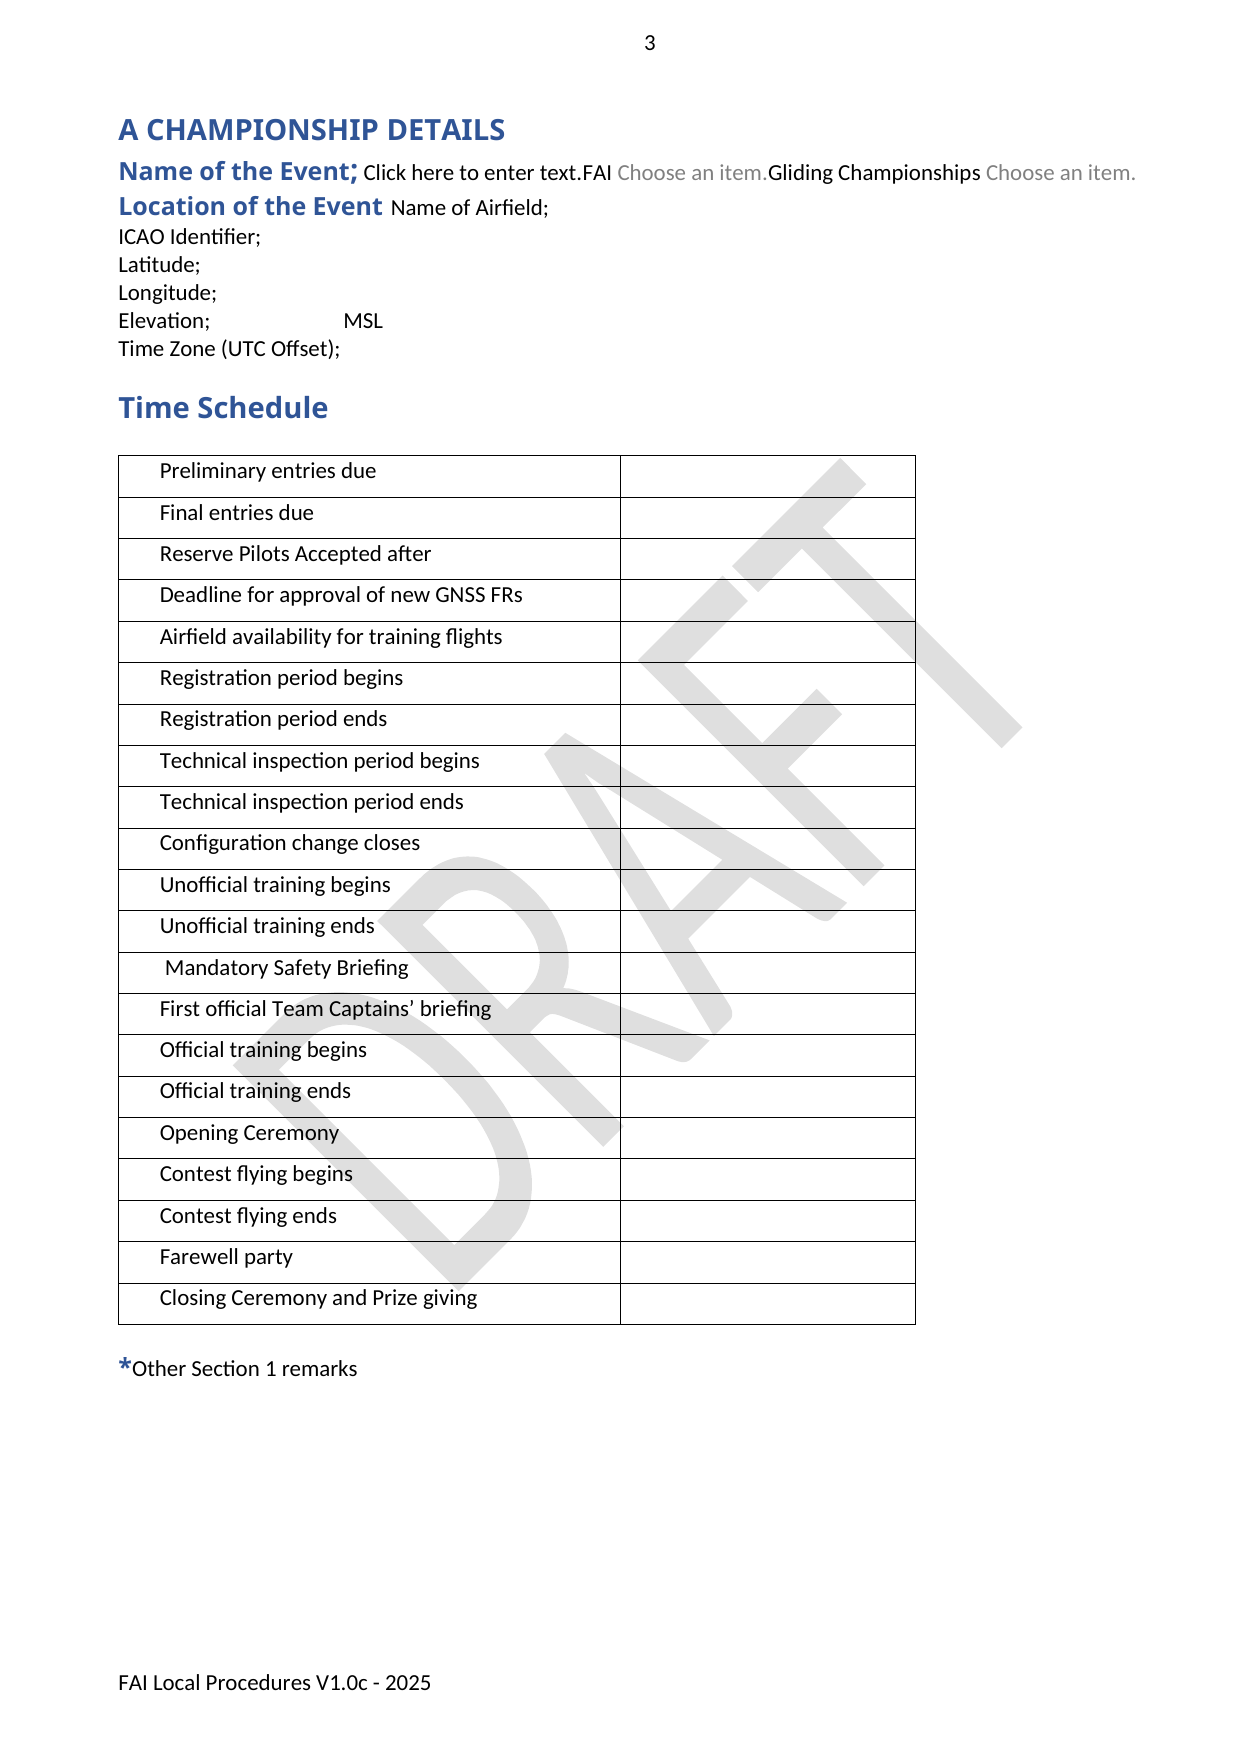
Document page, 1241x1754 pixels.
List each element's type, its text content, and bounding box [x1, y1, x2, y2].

text Location of the Event Name of Airfield; [118, 188, 1181, 222]
table_cell [621, 911, 915, 952]
text Latitude; [118, 251, 1181, 278]
table_cell [621, 746, 915, 786]
table_cell Airfield availability for training flights [119, 622, 620, 662]
table_cell [621, 1201, 915, 1241]
table_cell Unofficial training begins [119, 870, 620, 910]
table_cell [621, 580, 915, 621]
table_cell First official Team Captains’ briefing [119, 994, 620, 1034]
table_cell [621, 1035, 915, 1076]
table_cell [621, 1159, 915, 1200]
table_cell [621, 1242, 915, 1282]
text Name of the Event; FAI Gliding Championships [118, 149, 1181, 188]
table_cell Contest flying begins [119, 1159, 620, 1200]
table_cell [621, 663, 915, 703]
table_header Preliminary entries due [119, 456, 620, 497]
table_cell Closing Ceremony and Prize giving [119, 1284, 620, 1324]
table_cell Contest flying ends [119, 1201, 620, 1241]
table_cell [621, 829, 915, 869]
table_cell [621, 1118, 915, 1158]
table_cell [621, 994, 915, 1034]
table_cell Configuration change closes [119, 829, 620, 869]
table_cell Reserve Pilots Accepted after [119, 539, 620, 579]
table_cell Opening Ceremony [119, 1118, 620, 1158]
text Longitude; [118, 278, 1181, 307]
table_cell Unofficial training ends [119, 911, 620, 952]
table_cell [621, 953, 915, 993]
subtitle *Other Section 1 remarks [118, 1350, 1181, 1384]
subtitle Time Schedule [118, 388, 1181, 427]
table_cell Technical inspection period ends [119, 787, 620, 827]
table_cell Technical inspection period begins [119, 746, 620, 786]
table_cell [621, 498, 915, 538]
table_cell Final entries due [119, 498, 620, 538]
table_cell [621, 622, 915, 662]
table_cell Registration period begins [119, 663, 620, 703]
table_cell [621, 539, 915, 579]
subtitle A CHAMPIONSHIP DETAILS [118, 109, 1181, 149]
text Elevation; MSL [118, 307, 1181, 334]
table_cell [621, 870, 915, 910]
table_cell Farewell party [119, 1242, 620, 1282]
table_cell [621, 705, 915, 745]
table_header [621, 456, 915, 497]
table_cell Official training begins [119, 1035, 620, 1076]
table_cell [621, 787, 915, 827]
text Time Zone (UTC Offset); [118, 334, 1181, 363]
table_cell Official training ends [119, 1077, 620, 1117]
table_cell Mandatory Safety Briefing [119, 953, 620, 993]
table_cell [621, 1284, 915, 1324]
table_cell Deadline for approval of new GNSS FRs [119, 580, 620, 621]
text ICAO Identifier; [118, 222, 1181, 251]
table_cell [621, 1077, 915, 1117]
table_cell Registration period ends [119, 705, 620, 745]
